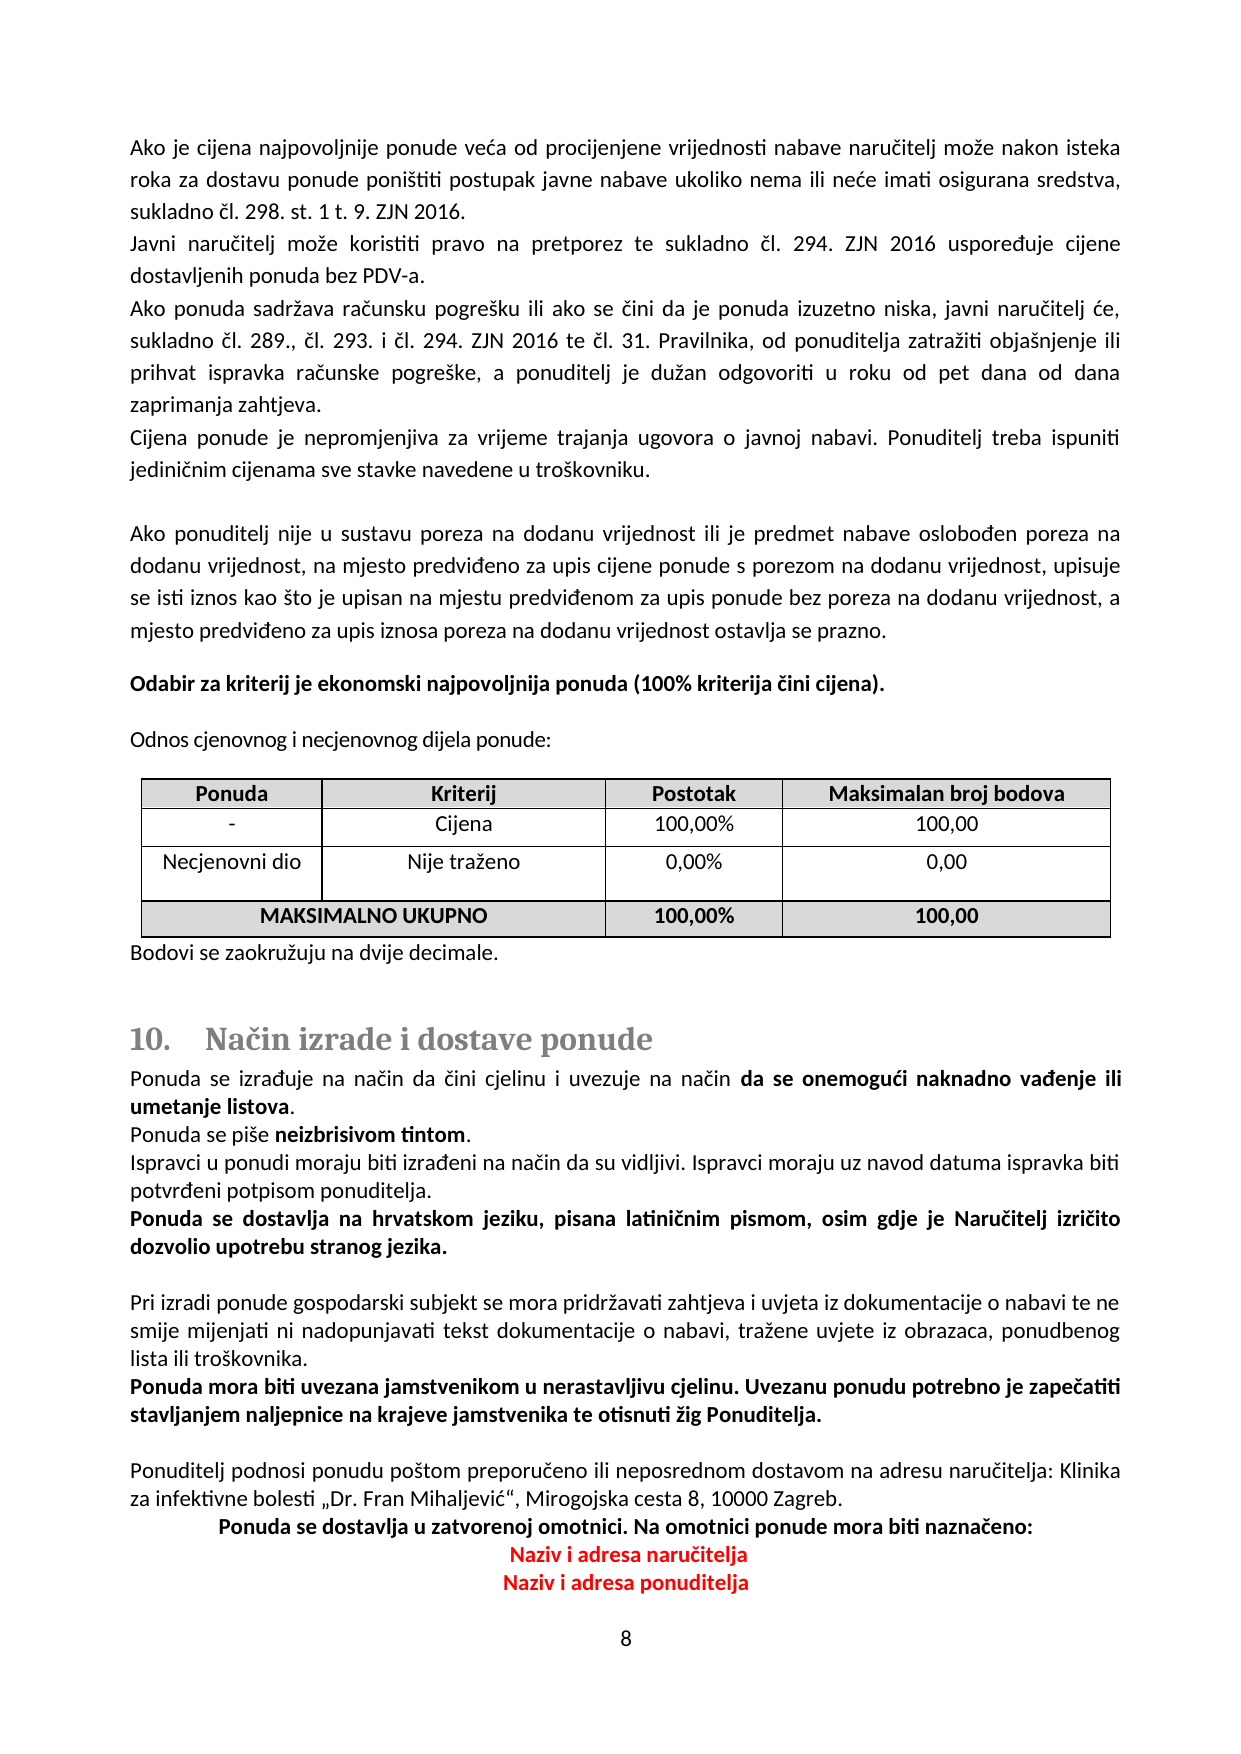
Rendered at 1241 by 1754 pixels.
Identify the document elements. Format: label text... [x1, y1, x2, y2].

table_cell 0,00% [606, 847, 782, 900]
table_cell Necjenovni dio [142, 847, 321, 900]
list Ako ponuditelj nije u sustavu poreza na dodanu vrijednost ili je predmet nabave oslobođen poreza na dodanu vrijednost, na mjesto predviđeno za upis cijene ponude s porezom na dodanu vrijednost, upisuje se isti iznos kao što je upisan na mjestu predviđenom za upis ponude bez poreza na dodanu vrijednost, a mjesto predviđeno za upis iznosa poreza na dodanu vrijednost ostavlja se prazno. [130, 519, 1122, 644]
list Cijena ponude je nepromjenjiva za vrijeme trajanja ugovora o javnoj nabavi. Ponuditelj treba ispuniti jediničnim cijenama sve stavke navedene u troškovniku. [130, 423, 1122, 483]
table_header Kriterij [323, 780, 605, 807]
table_cell 100,00% [606, 809, 782, 846]
text Ponuda se dostavlja u zatvorenoj omotnici. Na omotnici ponude mora biti naznačeno: [130, 1512, 1122, 1540]
table_cell MAKSIMALNO UKUPNO [142, 902, 605, 936]
text Ponuda se piše neizbrisivom tintom. [130, 1120, 1122, 1148]
text Ponuda se dostavlja na hrvatskom jeziku, pisana latiničnim pismom, osim gdje je Naručitelj izričito dozvolio upotrebu stranog jezika. [130, 1204, 1122, 1260]
table_cell 0,00 [783, 847, 1110, 900]
list Ako ponuda sadržava računsku pogrešku ili ako se čini da je ponuda izuzetno niska, javni naručitelj će, sukladno čl. 289., čl. 293. i čl. 294. ZJN 2016 te čl. 31. Pravilnika, od ponuditelja zatražiti objašnjenje ili prihvat ispravka računske pogreške, a ponuditelj je dužan odgovoriti u roku od pet dana od dana zaprimanja zahtjeva. [130, 294, 1122, 418]
list Ako je cijena najpovoljnije ponude veća od procijenjene vrijednosti nabave naručitelj može nakon isteka roka za dostavu ponude poništiti postupak javne nabave ukoliko nema ili neće imati osigurana sredstva, sukladno čl. 298. st. 1 t. 9. ZJN 2016. [130, 133, 1122, 225]
list Odnos cjenovnog i necjenovnog dijela ponude: [130, 725, 1122, 753]
text Naziv i adresa naručitelja [130, 1540, 1122, 1568]
table_cell Cijena [323, 809, 605, 846]
text Naziv i adresa ponuditelja [130, 1568, 1122, 1596]
table_header Ponuda [142, 780, 321, 807]
table_header Postotak [606, 780, 782, 807]
list Bodovi se zaokružuju na dvije decimale. [130, 938, 1122, 966]
table_cell Nije traženo [323, 847, 605, 900]
text Pri izradi ponude gospodarski subjekt se mora pridržavati zahtjeva i uvjeta iz dokumentacije o nabavi te ne smije mijenjati ni nadopunjavati tekst dokumentacije o nabavi, tražene uvjete iz obrazaca, ponudbenog lista ili troškovnika. [130, 1288, 1122, 1372]
table_cell 100,00 [783, 809, 1110, 846]
text Ponuditelj podnosi ponudu poštom preporučeno ili neposrednom dostavom na adresu naručitelja: Klinika za infektivne bolesti „Dr. Fran Mihaljević“, Mirogojska cesta 8, 10000 Zagreb. [130, 1456, 1122, 1512]
list Način izrade i dostave ponude [130, 1020, 1122, 1058]
table_cell 100,00 [783, 902, 1110, 936]
table_header Maksimalan broj bodova [783, 780, 1110, 807]
text Ispravci u ponudi moraju biti izrađeni na način da su vidljivi. Ispravci moraju uz navod datuma ispravka biti potvrđeni potpisom ponuditelja. [130, 1148, 1122, 1204]
table_cell 100,00% [606, 902, 782, 936]
text Ponuda se izrađuje na način da čini cjelinu i uvezuje na način da se onemogući naknadno vađenje ili umetanje listova. [130, 1064, 1122, 1120]
text Odabir za kriterij je ekonomski najpovoljnija ponuda (100% kriterija čini cijena). [130, 669, 1122, 697]
list Javni naručitelj može koristiti pravo na pretporez te sukladno čl. 294. ZJN 2016 uspoređuje cijene dostavljenih ponuda bez PDV-a. [130, 229, 1122, 290]
table_cell - [142, 809, 321, 846]
text Ponuda mora biti uvezana jamstvenikom u nerastavljivu cjelinu. Uvezanu ponudu potrebno je zapečatiti stavljanjem naljepnice na krajeve jamstvenika te otisnuti žig Ponuditelja. [130, 1372, 1122, 1428]
